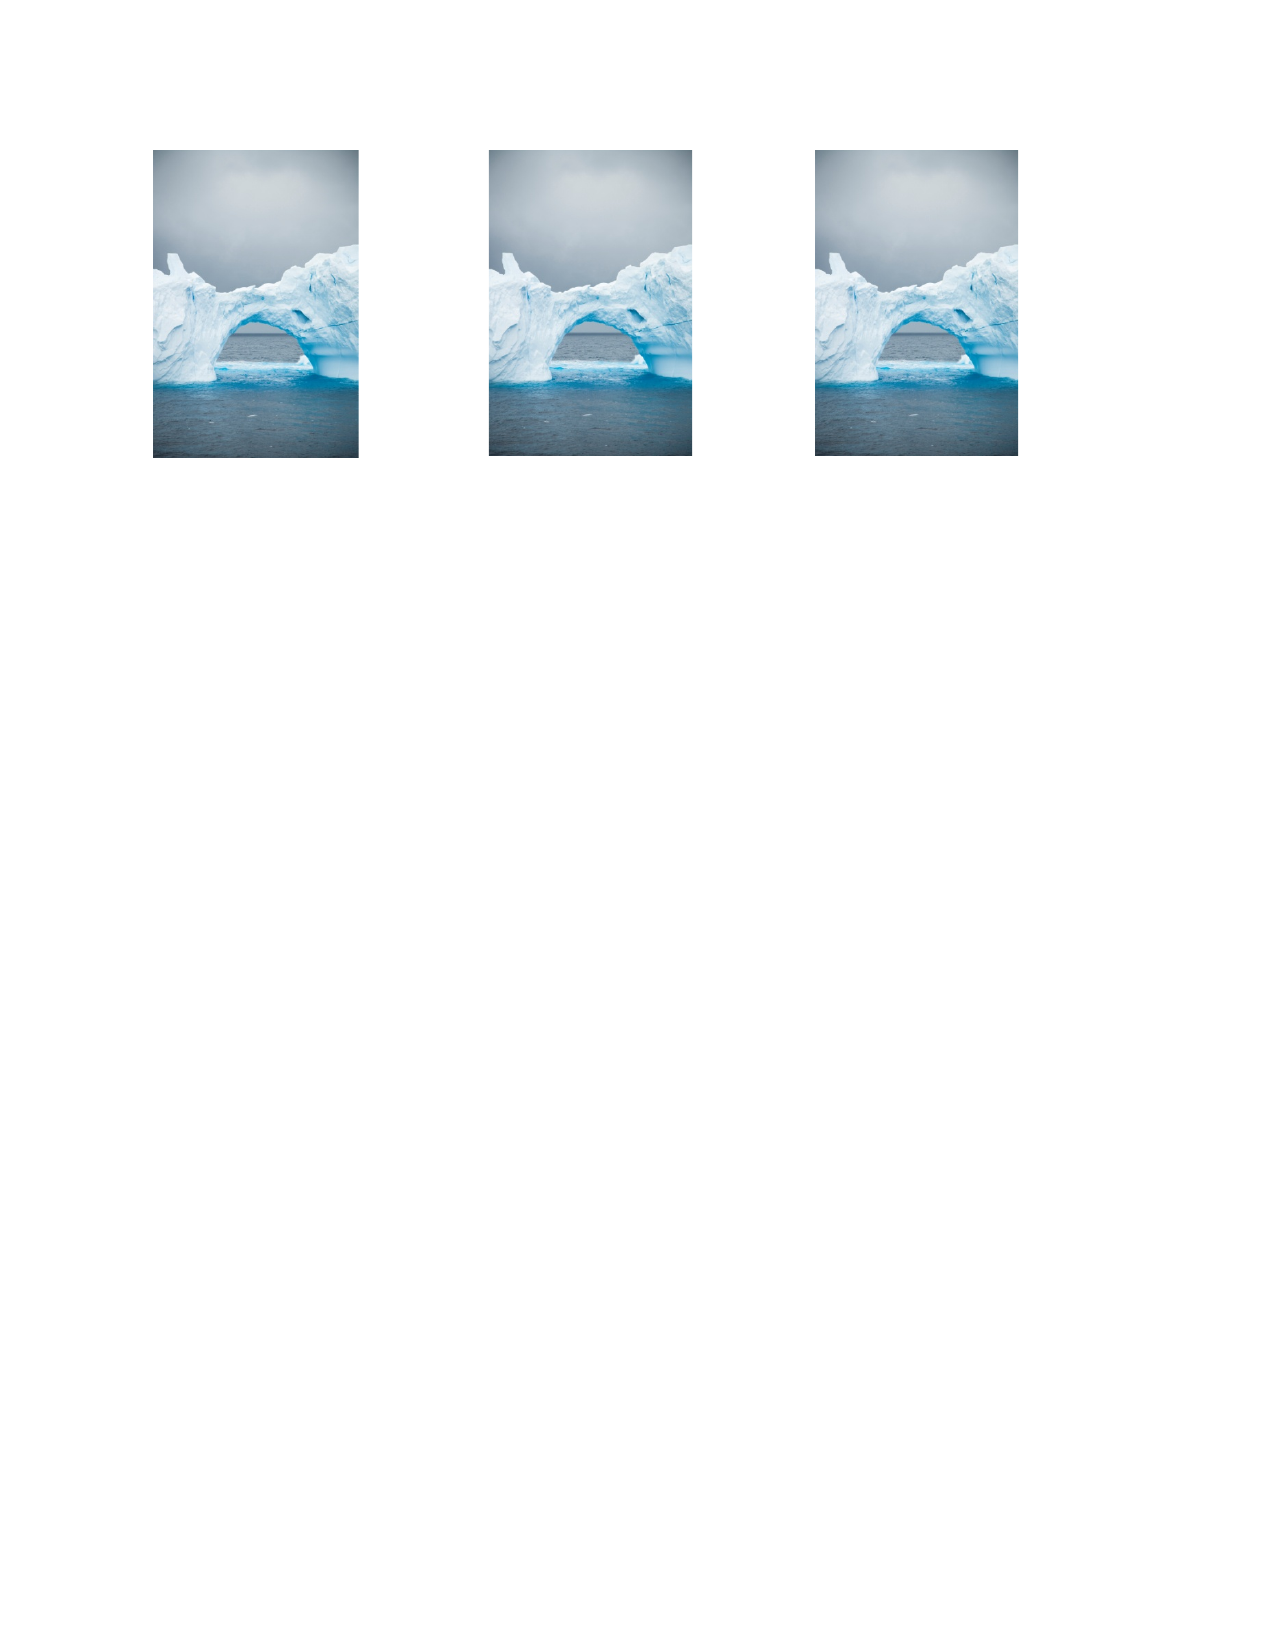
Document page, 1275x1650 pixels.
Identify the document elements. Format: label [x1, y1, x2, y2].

picture [488, 150, 692, 454]
picture [153, 150, 359, 456]
picture [815, 150, 1018, 454]
